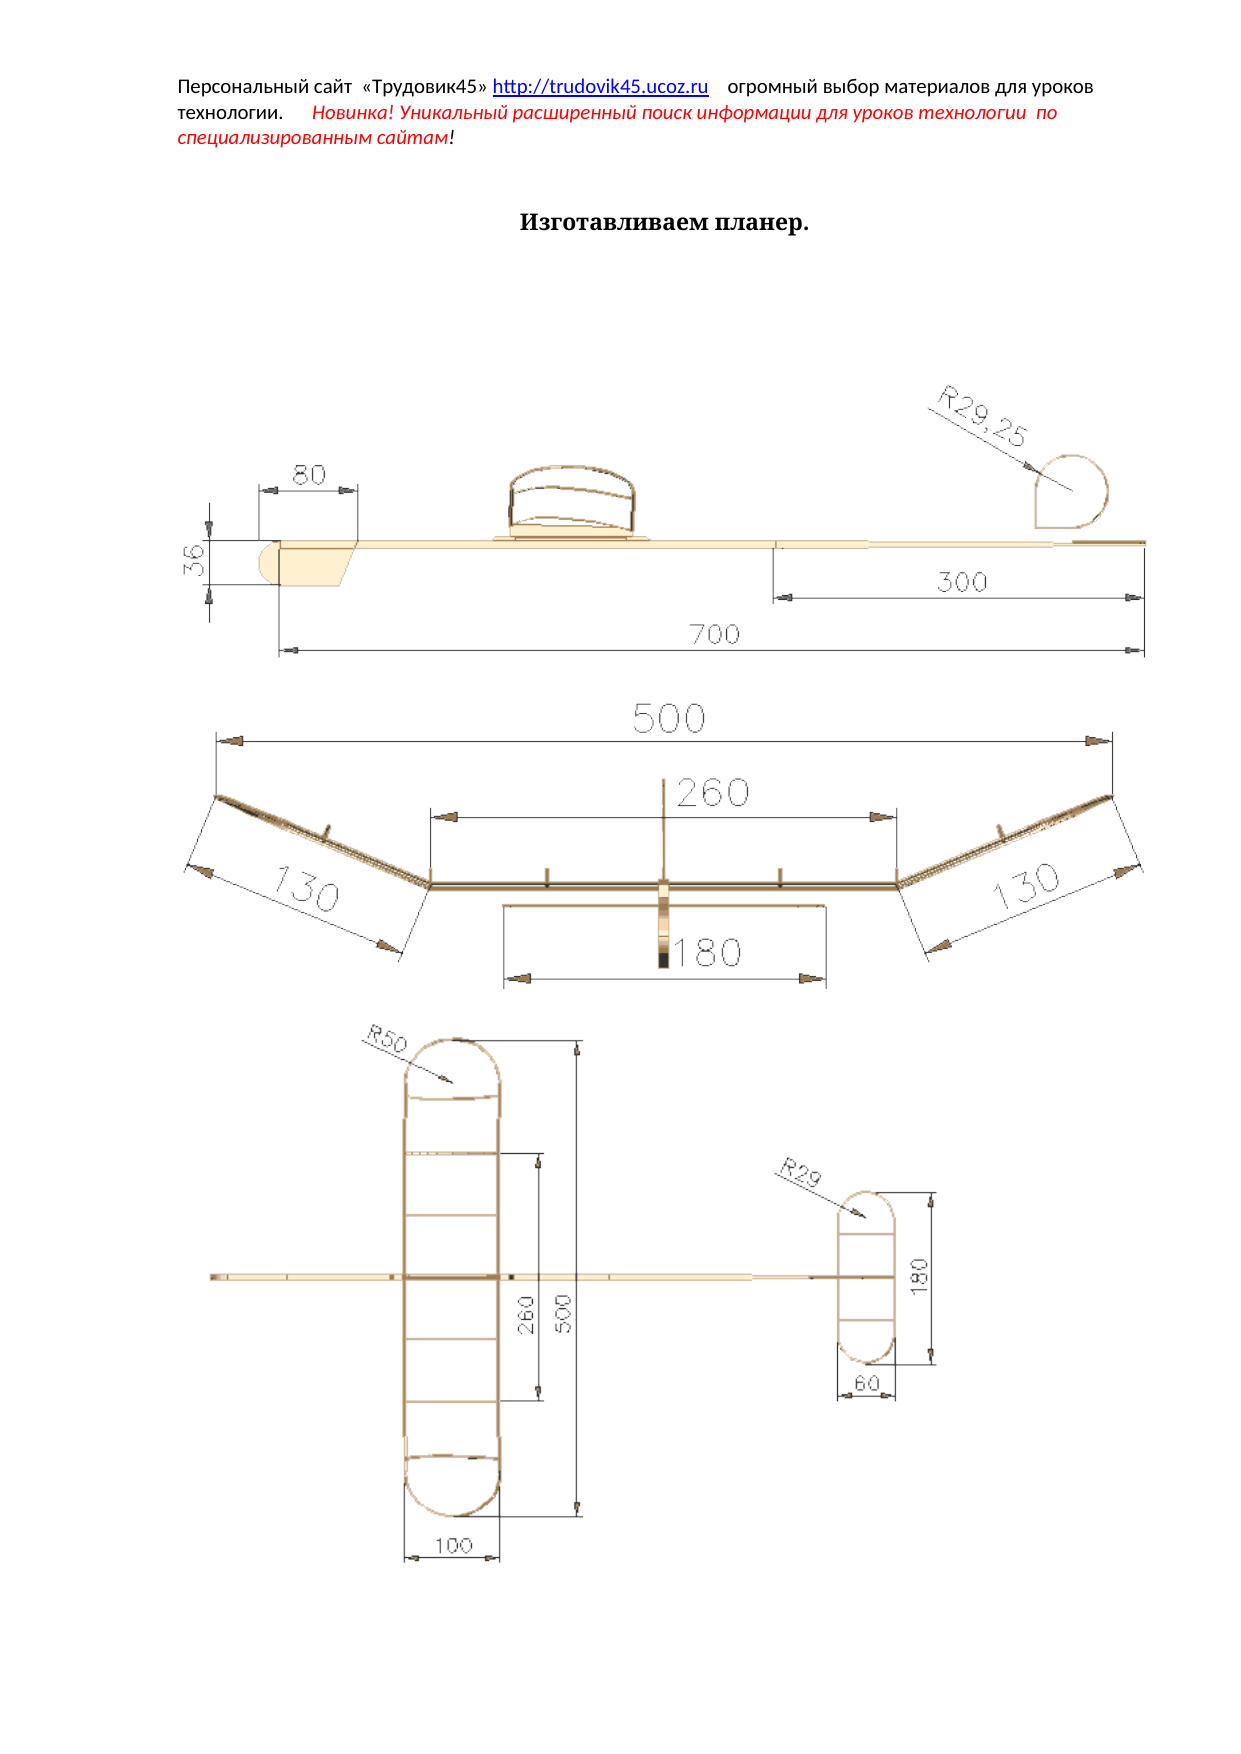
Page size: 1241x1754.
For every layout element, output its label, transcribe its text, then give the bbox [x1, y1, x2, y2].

picture [177, 362, 1152, 1568]
text Изготавливаем планер. [177, 206, 1152, 237]
